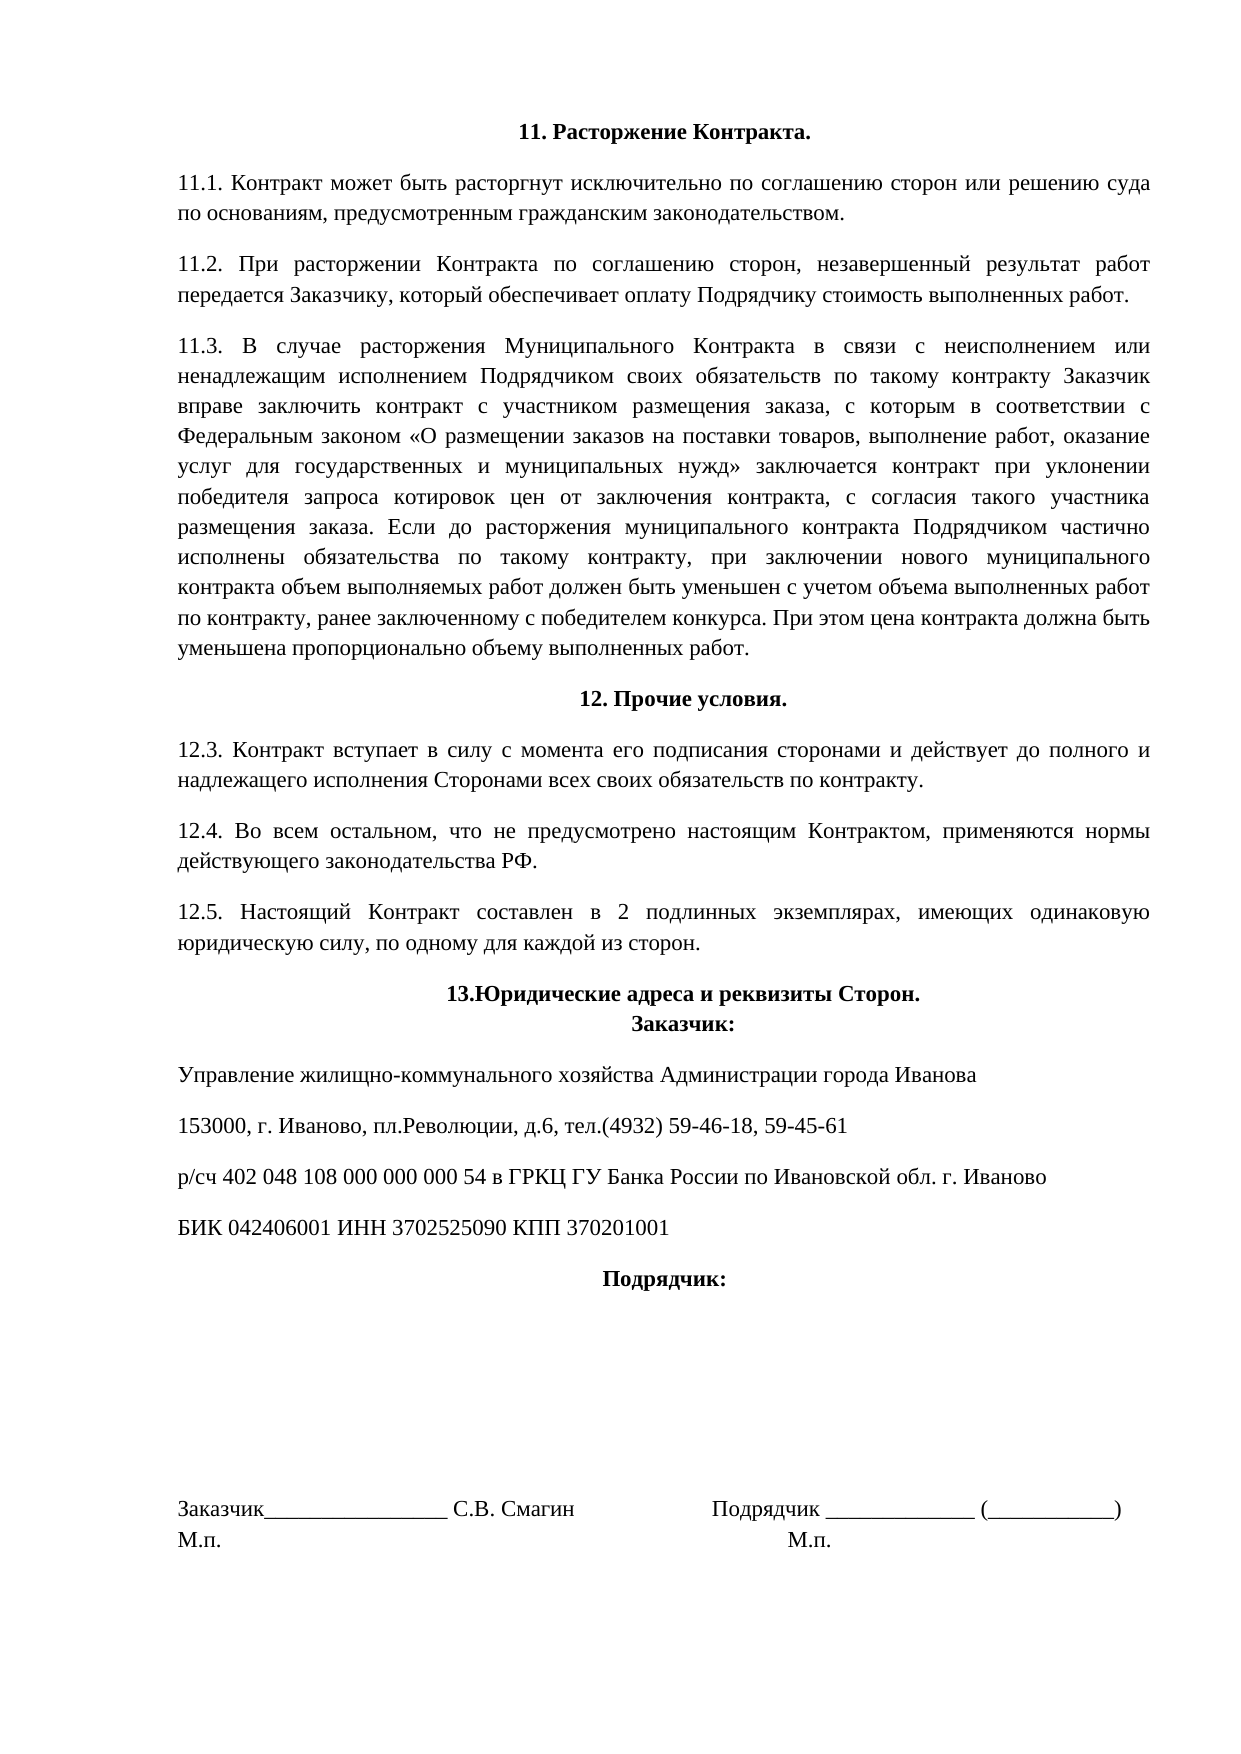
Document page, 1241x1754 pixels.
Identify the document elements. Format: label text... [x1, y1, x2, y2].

text 11.1. Контракт может быть расторгнут исключительно по соглашению сторон или решению суда по основаниям, предусмотренным гражданским законодательством. [177, 169, 1152, 226]
text 13.Юридические адреса и реквизиты Сторон. Заказчик: [215, 979, 1152, 1036]
text Управление жилищно-коммунального хозяйства Администрации города Иванова [177, 1061, 1152, 1087]
text 12. Прочие условия. [215, 685, 1152, 711]
text р/сч 402 048 108 000 000 000 54 в ГРКЦ ГУ Банка России по Ивановской обл. г. Иваново [177, 1163, 1152, 1189]
text 153000, г. Иваново, пл.Революции, д.6, тел.(4932) 59-46-18, 59-45-61 [177, 1112, 1152, 1138]
text 11.3. В случае расторжения Муниципального Контракта в связи с неисполнением или ненадлежащим исполнением Подрядчиком своих обязательств по такому контракту Заказчик вправе заключить контракт с участником размещения заказа, с которым в соответствии с Федеральным законом «О размещении заказов на поставки товаров, выполнение работ, оказание услуг для государственных и муниципальных нужд» заключается контракт при уклонении победителя запроса котировок цен от заключения контракта, с согласия такого участника размещения заказа. Если до расторжения муниципального контракта Подрядчиком частично исполнены обязательства по такому контракту, при заключении нового муниципального контракта объем выполняемых работ должен быть уменьшен с учетом объема выполненных работ по контракту, ранее заключенному с победителем конкурса. При этом цена контракта должна быть уменьшена пропорционально объему выполненных работ. [177, 332, 1152, 660]
text 12.3. Контракт вступает в силу с момента его подписания сторонами и действует до полного и надлежащего исполнения Сторонами всех своих обязательств по контракту. [177, 736, 1152, 792]
text Заказчик________________ С.В. Смагин Подрядчик _____________ (___________) М.п. М.п. [177, 1496, 1152, 1552]
text БИК 042406001 ИНН 3702525090 КПП 370201001 [177, 1214, 1152, 1240]
text 12.5. Настоящий Контракт составлен в 2 подлинных экземплярах, имеющих одинаковую юридическую силу, по одному для каждой из сторон. [177, 898, 1152, 955]
text 12.4. Во всем остальном, что не предусмотрено настоящим Контрактом, применяются нормы действующего законодательства РФ. [177, 817, 1152, 874]
text 11. Расторжение Контракта. [177, 118, 1152, 144]
text 11.2. При расторжении Контракта по соглашению сторон, незавершенный результат работ передается Заказчику, который обеспечивает оплату Подрядчику стоимость выполненных работ. [177, 250, 1152, 307]
subtitle Подрядчик: [177, 1265, 1152, 1291]
